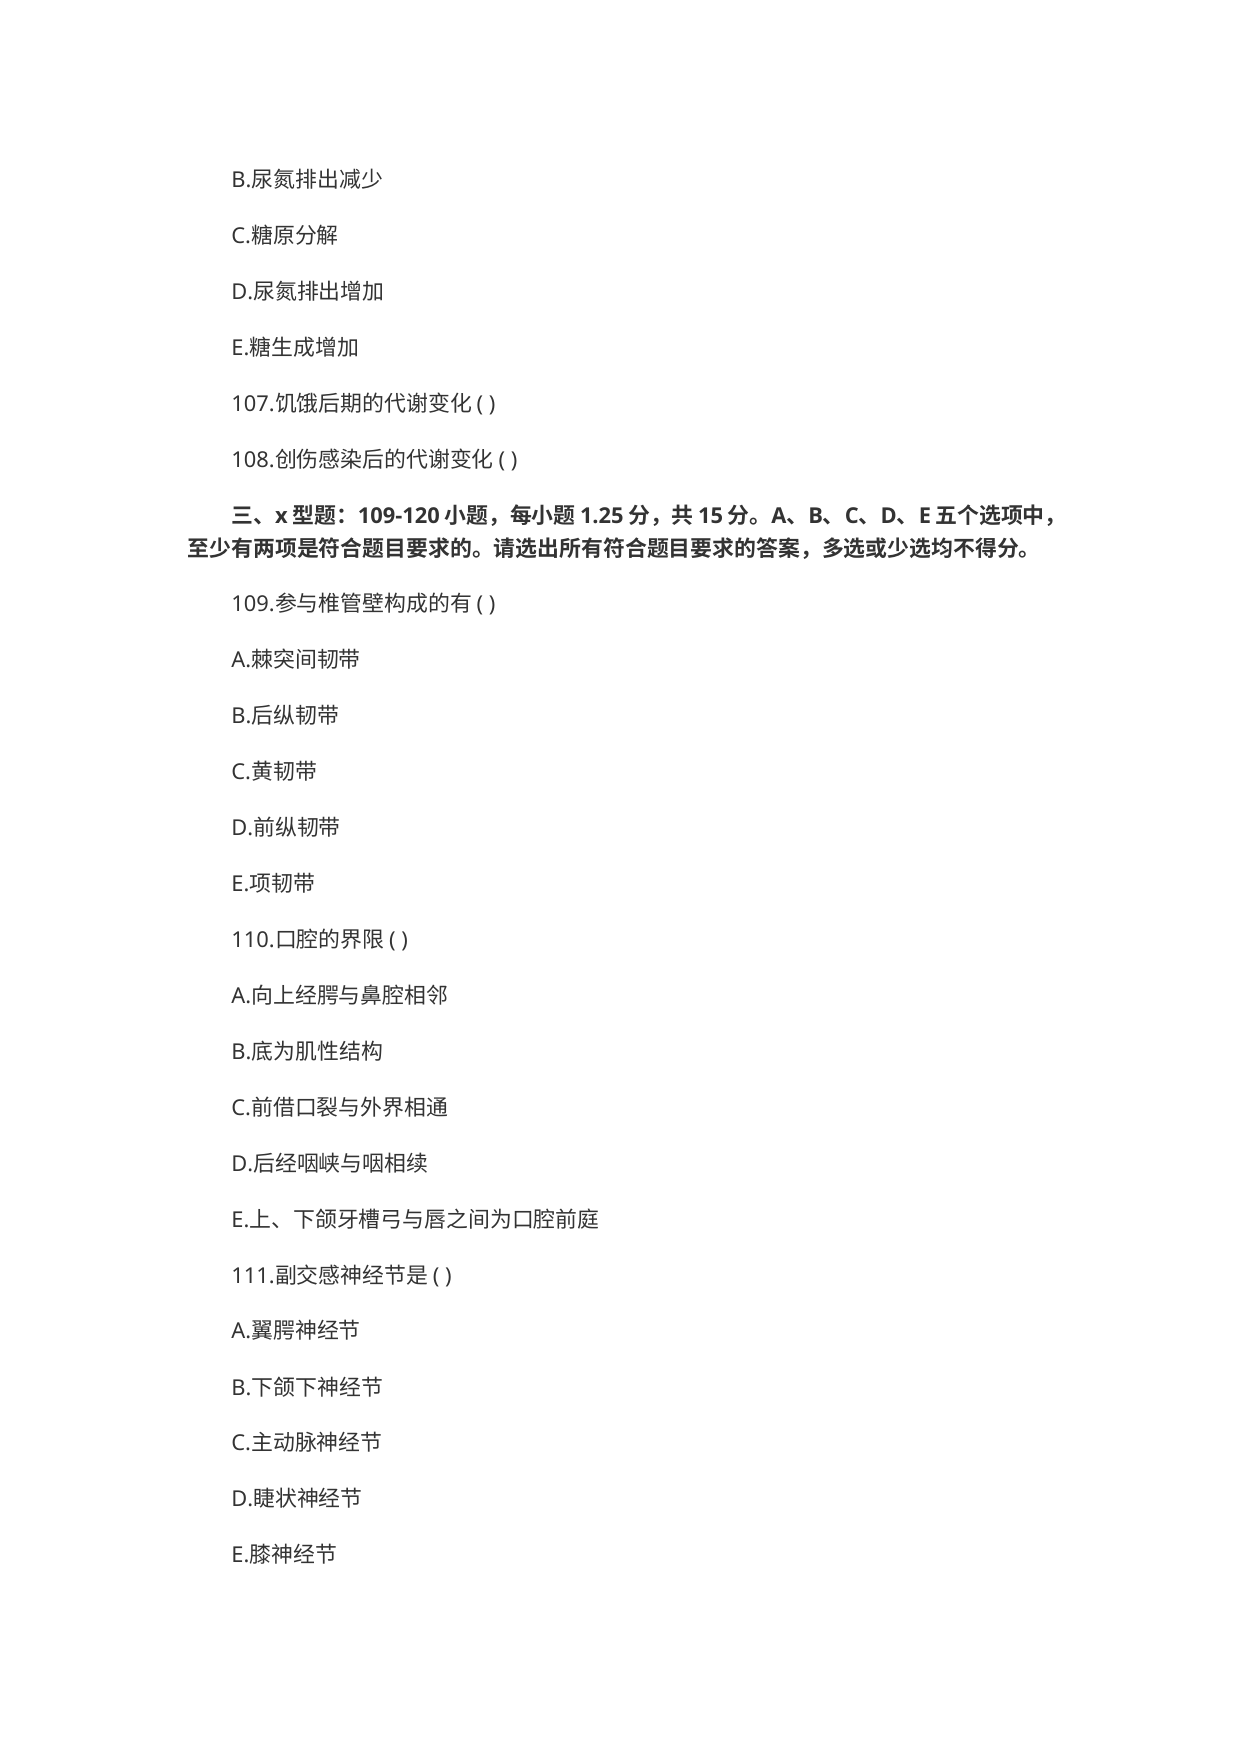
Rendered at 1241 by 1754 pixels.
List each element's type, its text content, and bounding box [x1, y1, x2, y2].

text 107.饥饿后期的代谢变化 ( ) [187, 386, 1053, 418]
text C.黄韧带 [187, 754, 1053, 786]
text D.睫状神经节 [187, 1481, 1053, 1513]
text A.向上经腭与鼻腔相邻 [187, 978, 1053, 1010]
text B.后纵韧带 [187, 698, 1053, 730]
text 108.创伤感染后的代谢变化 ( ) [187, 442, 1053, 474]
text 111.副交感神经节是 ( ) [187, 1257, 1053, 1290]
text A.翼腭神经节 [187, 1313, 1053, 1346]
text D.后经咽峡与咽相续 [187, 1145, 1053, 1178]
text 110.口腔的界限 ( ) [187, 922, 1053, 954]
text C.糖原分解 [187, 218, 1053, 250]
text C.前借口裂与外界相通 [187, 1089, 1053, 1122]
text D.前纵韧带 [187, 810, 1053, 842]
text B.尿氮排出减少 [187, 162, 1053, 194]
text 三、x型题：109-120小题，每小题1.25分，共15分。A、B、C、D、E五个选项中，至少有两项是符合题目要求的。请选出所有符合题目要求的答案，多选或少选均不得分。 [187, 498, 1053, 563]
text E.糖生成增加 [187, 330, 1053, 362]
text D.尿氮排出增加 [187, 274, 1053, 306]
text A.棘突间韧带 [187, 642, 1053, 674]
text B.底为肌性结构 [187, 1033, 1053, 1066]
text E.项韧带 [187, 866, 1053, 898]
text B.下颌下神经节 [187, 1369, 1053, 1402]
text 109.参与椎管壁构成的有 ( ) [187, 586, 1053, 618]
text E.膝神经节 [187, 1537, 1053, 1569]
text E.上、下颌牙槽弓与唇之间为口腔前庭 [187, 1201, 1053, 1234]
text C.主动脉神经节 [187, 1425, 1053, 1458]
